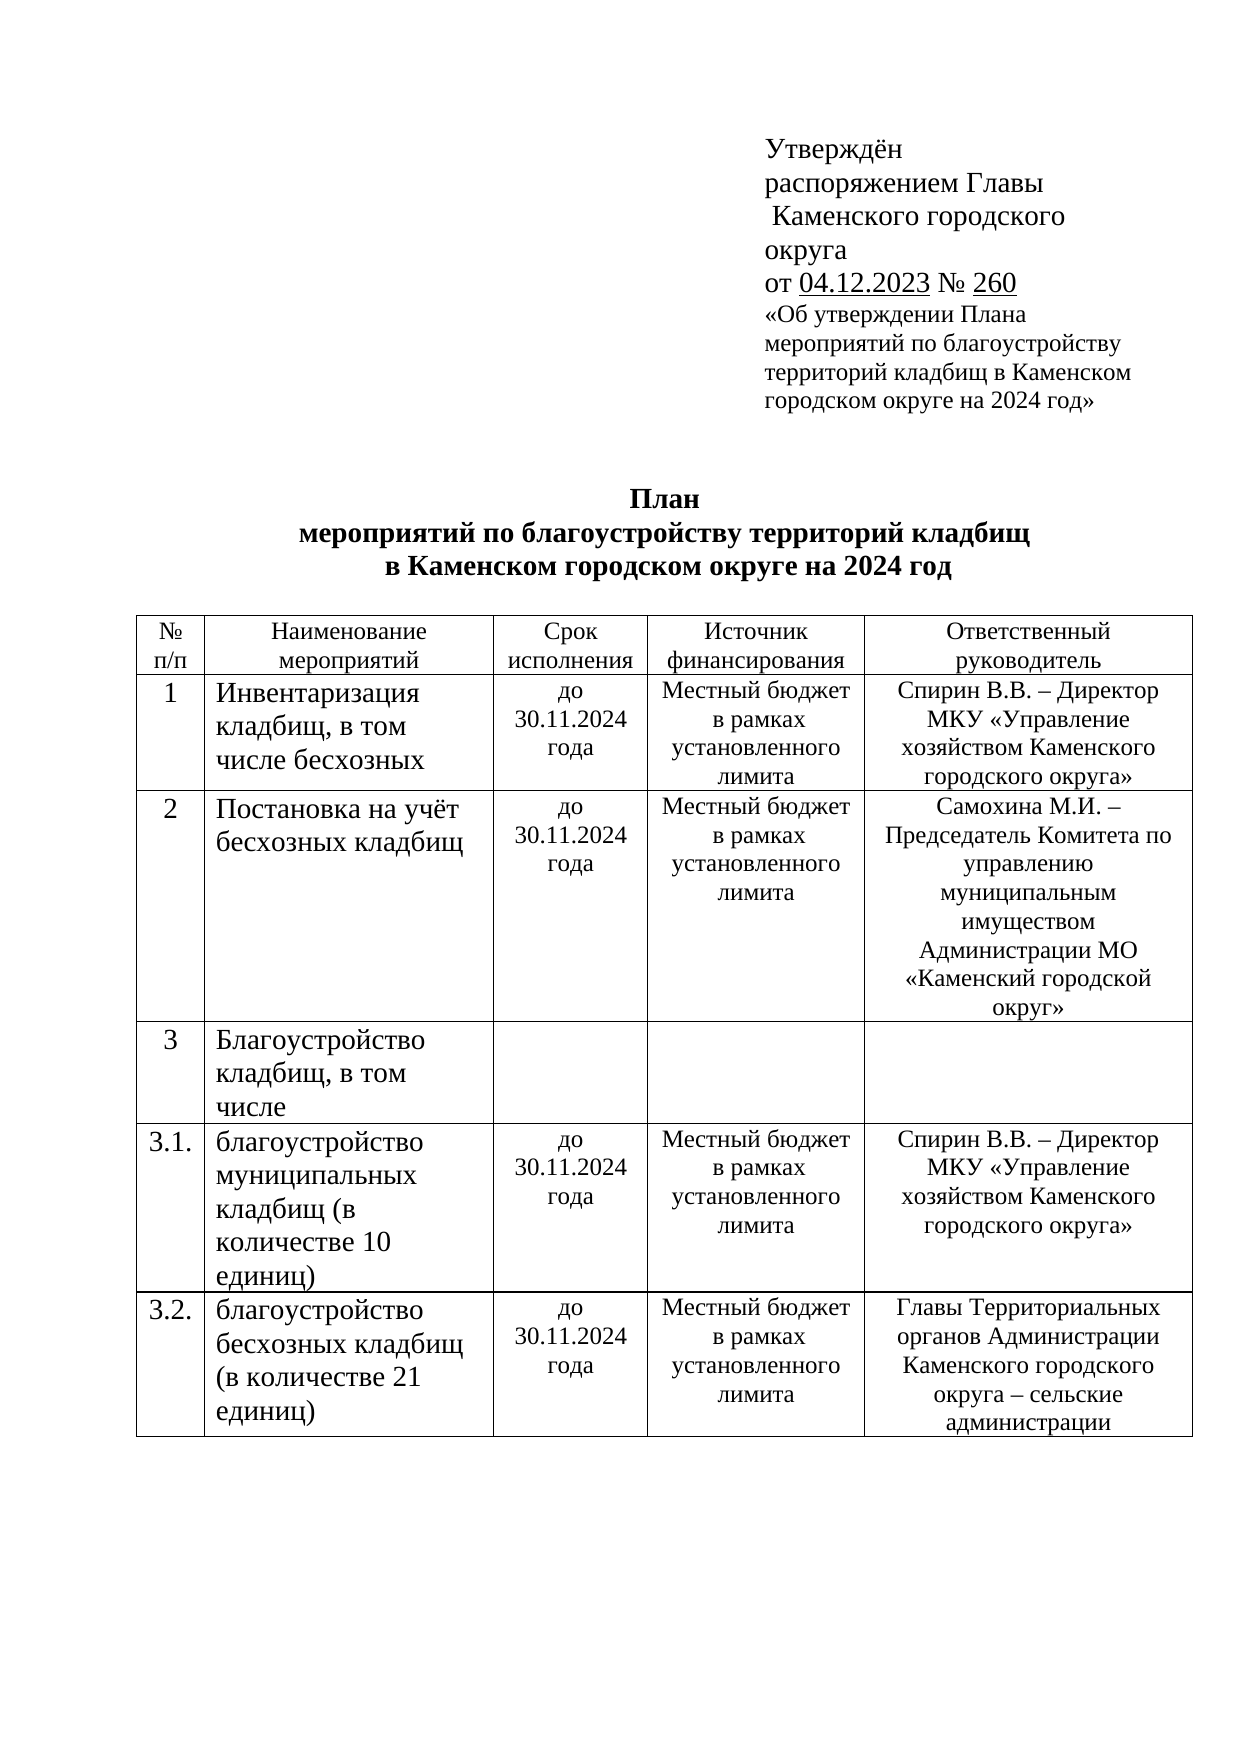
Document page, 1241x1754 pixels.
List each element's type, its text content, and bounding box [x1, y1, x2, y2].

table_cell Инвентаризация кладбищ, в том числе бесхозных [205, 675, 493, 790]
table_cell до 30.11.2024 года [494, 791, 647, 1021]
table_cell Местный бюджет в рамках установленного лимита [648, 675, 864, 790]
table_cell Спирин В.В. – Директор МКУ «Управление хозяйством Каменского городского округа» [865, 675, 1192, 790]
table_header Срок исполнения [494, 616, 647, 674]
table_cell 2 [137, 791, 204, 1021]
table_cell Местный бюджет в рамках установленного лимита [648, 791, 864, 1021]
text мероприятий по благоустройству территорий кладбищ [148, 515, 1181, 548]
table_cell Спирин В.В. – Директор МКУ «Управление хозяйством Каменского городского округа» [865, 1124, 1192, 1291]
table_cell [494, 1022, 647, 1123]
table_cell Местный бюджет в рамках установленного лимита [648, 1124, 864, 1291]
table_cell Постановка на учёт бесхозных кладбищ [205, 791, 493, 1021]
table_header Утверждён распоряжением Главы Каменского городского округа от 04.12.2023 № 260 «Об утверждении Плана мероприятий по благоустройству территорий кладбищ в Каменском городском округе на 2024 год» [753, 131, 1162, 448]
table_header Ответственный руководитель [865, 616, 1192, 674]
text в Каменском городском округе на 2024 год [148, 548, 1181, 582]
table_header Источник финансирования [648, 616, 864, 674]
table_cell 1 [137, 675, 204, 790]
table_cell Главы Территориальных органов Администрации Каменского городского округа – сельские администрации [865, 1293, 1192, 1436]
table_header Наименование мероприятий [205, 616, 493, 674]
table_cell Благоустройство кладбищ, в том числе [205, 1022, 493, 1123]
table_cell до 30.11.2024 года [494, 675, 647, 790]
table_cell 3 [137, 1022, 204, 1123]
table_cell Местный бюджет в рамках установленного лимита [648, 1293, 864, 1436]
table_cell до 30.11.2024 года [494, 1293, 647, 1436]
text План [148, 481, 1181, 515]
table_header № п/п [137, 616, 204, 674]
table_cell до 30.11.2024 года [494, 1124, 647, 1291]
table_cell [648, 1022, 864, 1123]
table_cell благоустройство муниципальных кладбищ (в количестве 10 единиц) [205, 1124, 493, 1291]
table_cell 3.2. [137, 1293, 204, 1436]
table_cell Самохина М.И. – Председатель Комитета по управлению муниципальным имуществом Администрации МО «Каменский городской округ» [865, 791, 1192, 1021]
table_cell 3.1. [137, 1124, 204, 1291]
table_cell [865, 1022, 1192, 1123]
table_cell благоустройство бесхозных кладбищ (в количестве 21 единиц) [205, 1293, 493, 1436]
